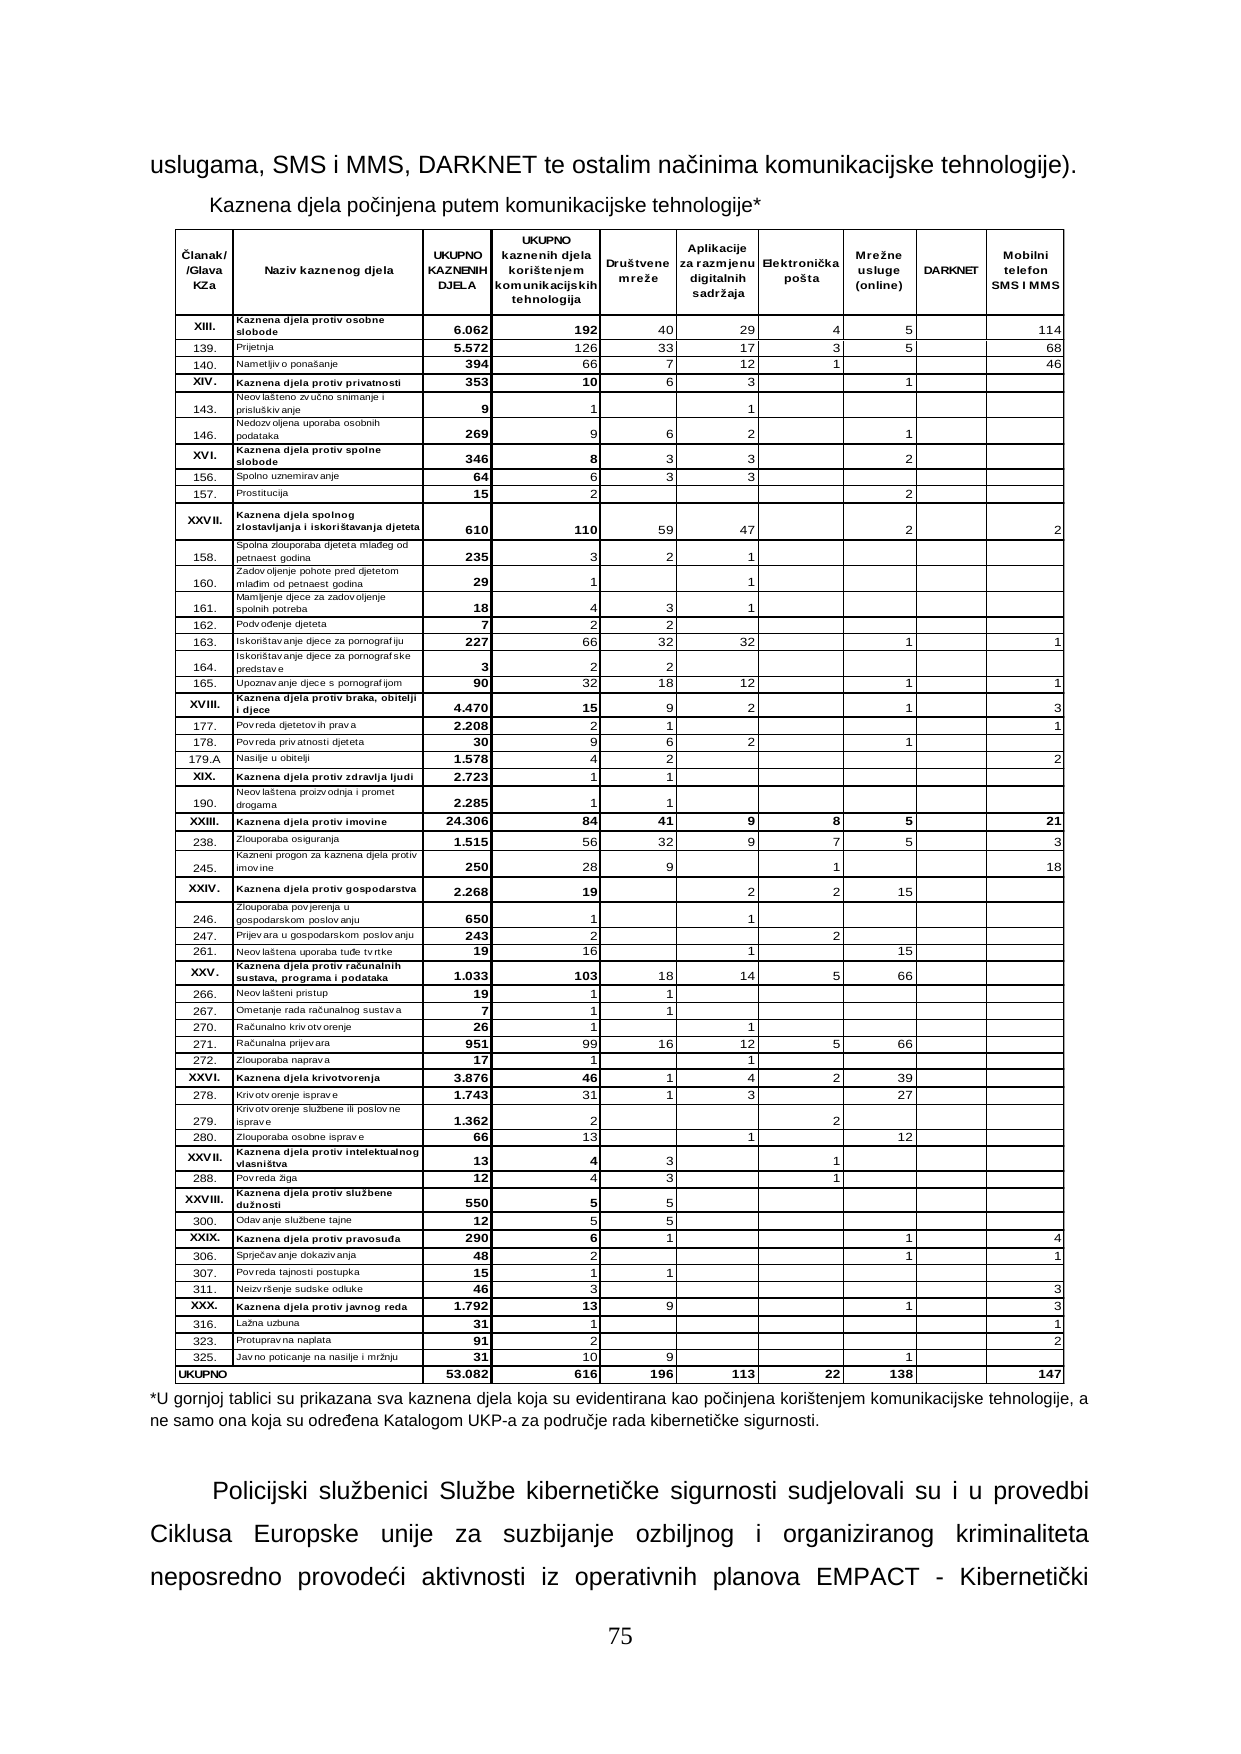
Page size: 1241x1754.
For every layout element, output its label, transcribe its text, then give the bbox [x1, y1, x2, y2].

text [150, 150, 1090, 179]
text *U gornjoj tablici su prikazana sva kaznena djela koja su evidentirana kao počinjena korištenjem komunikacijske tehnologije, a ne samo ona koja su određena Katalogom UKP-a za područje rada kibernetičke sigurnosti. [150, 1389, 1090, 1430]
text Kaznena djela počinjena putem komunikacijske tehnologije* [150, 193, 1090, 217]
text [150, 1476, 1090, 1591]
